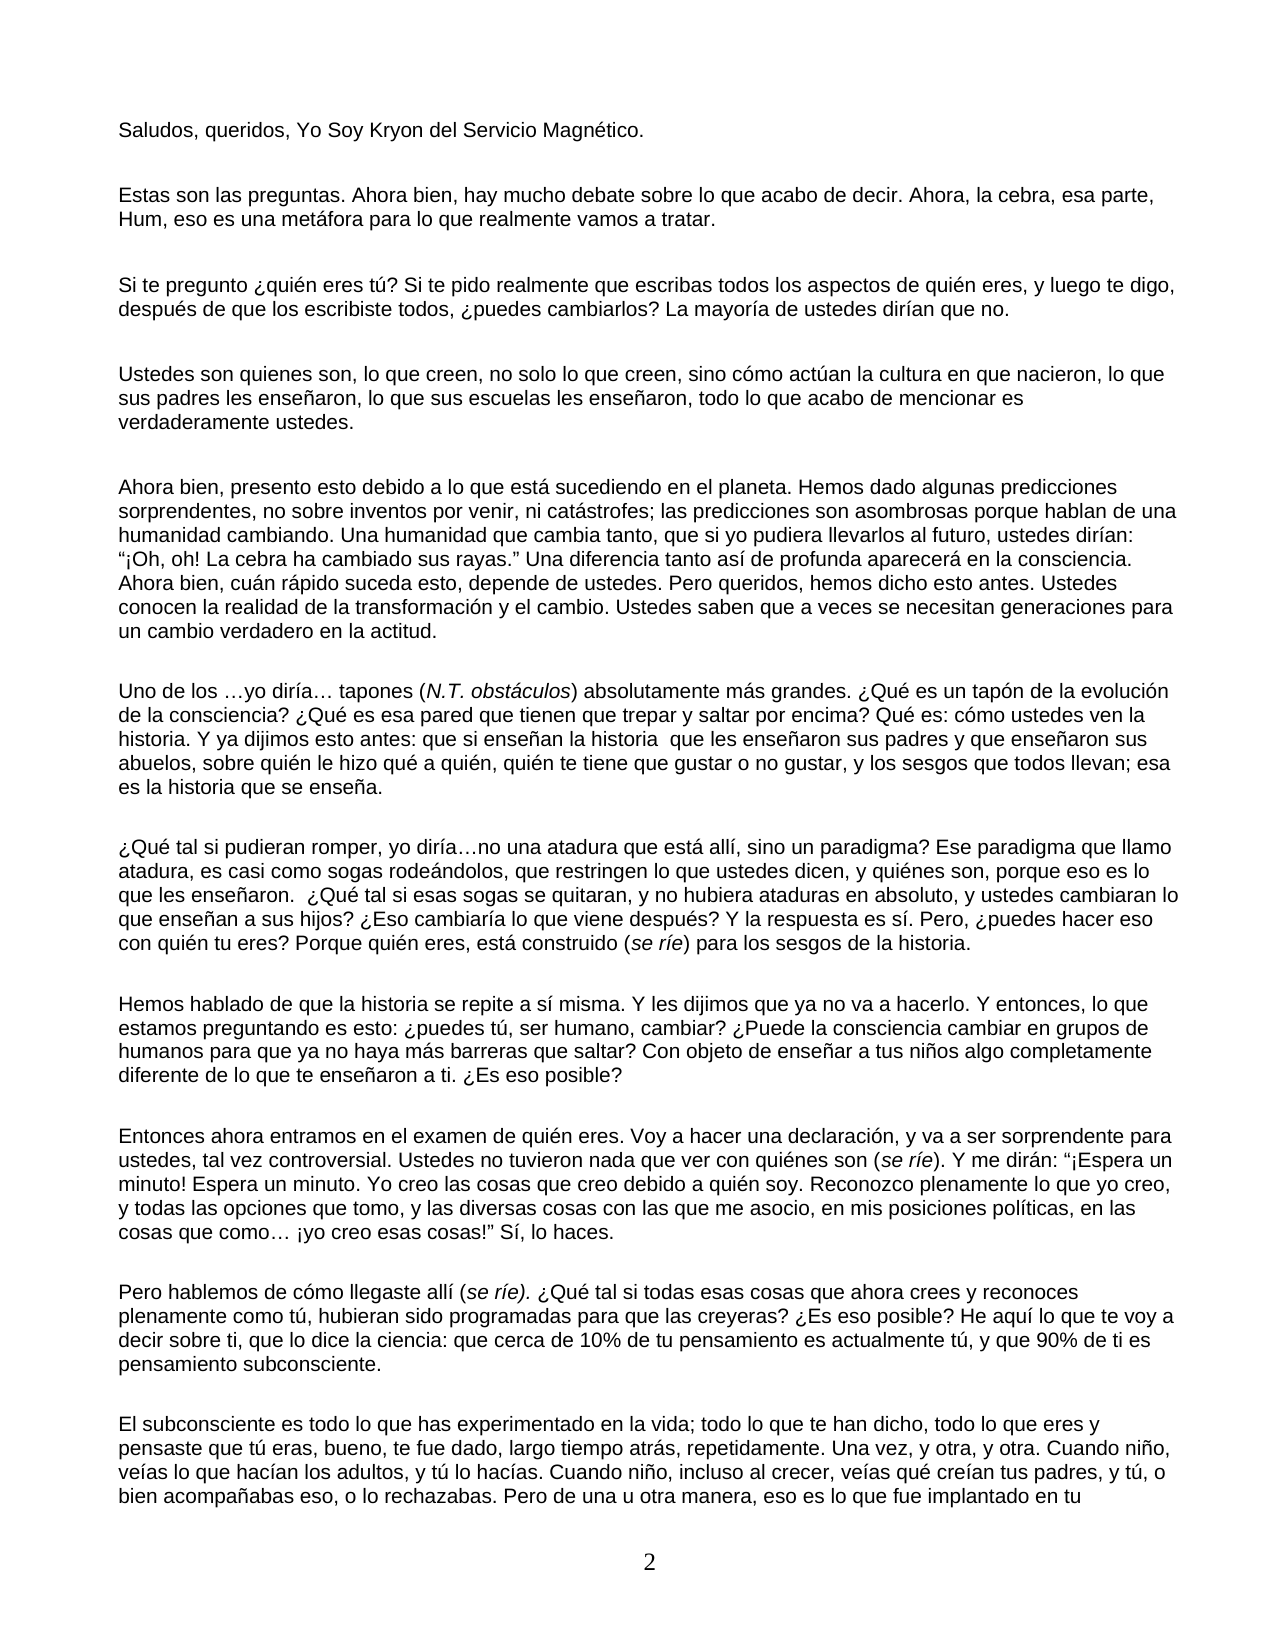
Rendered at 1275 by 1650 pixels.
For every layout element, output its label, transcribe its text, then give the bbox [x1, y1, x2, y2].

text Saludos, queridos, Yo Soy Kryon del Servicio Magnético. [118, 118, 1181, 171]
text Entonces ahora entramos en el examen de quién eres. Voy a hacer una declaración, y va a ser sorprendente para ustedes, tal vez controversial. Ustedes no tuvieron nada que ver con quiénes son (se ríe). Y me dirán: “¡Espera un minuto! Espera un minuto. Yo creo las cosas que creo debido a quién soy. Reconozco plenamente lo que yo creo, y todas las opciones que tomo, y las diversas cosas con las que me asocio, en mis posiciones políticas, en las cosas que como… ¡yo creo esas cosas!” Sí, lo haces. [118, 1100, 1181, 1243]
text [118, 1388, 1181, 1508]
text Uno de los …yo diría… tapones (N.T. obstáculos) absolutamente más grandes. ¿Qué es un tapón de la evolución de la consciencia? ¿Qué es esa pared que tienen que trepar y saltar por encima? Qué es: cómo ustedes ven la historia. Y ya dijimos esto antes: que si enseñan la historia que les enseñaron sus padres y que enseñaron sus abuelos, sobre quién le hizo qué a quién, quién te tiene que gustar o no gustar, y los sesgos que todos llevan; esa es la historia que se enseña. [118, 655, 1181, 799]
text Estas son las preguntas. Ahora bien, hay mucho debate sobre lo que acabo de decir. Ahora, la cebra, esa parte, Hum, eso es una metáfora para lo que realmente vamos a tratar. [118, 183, 1181, 260]
text Si te pregunto ¿quién eres tú? Si te pido realmente que escribas todos los aspectos de quién eres, y luego te digo, después de que los escribiste todos, ¿puedes cambiarlos? La mayoría de ustedes dirían que no. [118, 272, 1181, 349]
text Ustedes son quienes son, lo que creen, no solo lo que creen, sino cómo actúan la cultura en que nacieron, lo que sus padres les enseñaron, lo que sus escuelas les enseñaron, todo lo que acabo de mencionar es verdaderamente ustedes. [118, 362, 1181, 462]
text Ahora bien, presento esto debido a lo que está sucediendo en el planeta. Hemos dado algunas predicciones sorprendentes, no sobre inventos por venir, ni catástrofes; las predicciones son asombrosas porque hablan de una humanidad cambiando. Una humanidad que cambia tanto, que si yo pudiera llevarlos al futuro, ustedes dirían: “¡Oh, oh! La cebra ha cambiado sus rayas.” Una diferencia tanto así de profunda aparecerá en la consciencia. Ahora bien, cuán rápido suceda esto, depende de ustedes. Pero queridos, hemos dicho esto antes. Ustedes conocen la realidad de la transformación y el cambio. Ustedes saben que a veces se necesitan generaciones para un cambio verdadero en la actitud. [118, 475, 1181, 642]
text ¿Qué tal si pudieran romper, yo diría…no una atadura que está allí, sino un paradigma? Ese paradigma que llamo atadura, es casi como sogas rodeándolos, que restringen lo que ustedes dicen, y quiénes son, porque eso es lo que les enseñaron. ¿Qué tal si esas sogas se quitaran, y no hubiera ataduras en absoluto, y ustedes cambiaran lo que enseñan a sus hijos? ¿Eso cambiaría lo que viene después? Y la respuesta es sí. Pero, ¿puedes hacer eso con quién tu eres? Porque quién eres, está construido (se ríe) para los sesgos de la historia. [118, 811, 1181, 955]
text Hemos hablado de que la historia se repite a sí misma. Y les dijimos que ya no va a hacerlo. Y entonces, lo que estamos preguntando es esto: ¿puedes tú, ser humano, cambiar? ¿Puede la consciencia cambiar en grupos de humanos para que ya no haya más barreras que saltar? Con objeto de enseñar a tus niños algo completamente diferente de lo que te enseñaron a ti. ¿Es eso posible? [118, 967, 1181, 1087]
text Pero hablemos de cómo llegaste allí (se ríe). ¿Qué tal si todas esas cosas que ahora crees y reconoces plenamente como tú, hubieran sido programadas para que las creyeras? ¿Es eso posible? He aquí lo que te voy a decir sobre ti, que lo dice la ciencia: que cerca de 10% de tu pensamiento es actualmente tú, y que 90% de ti es pensamiento subconsciente. [118, 1256, 1181, 1376]
